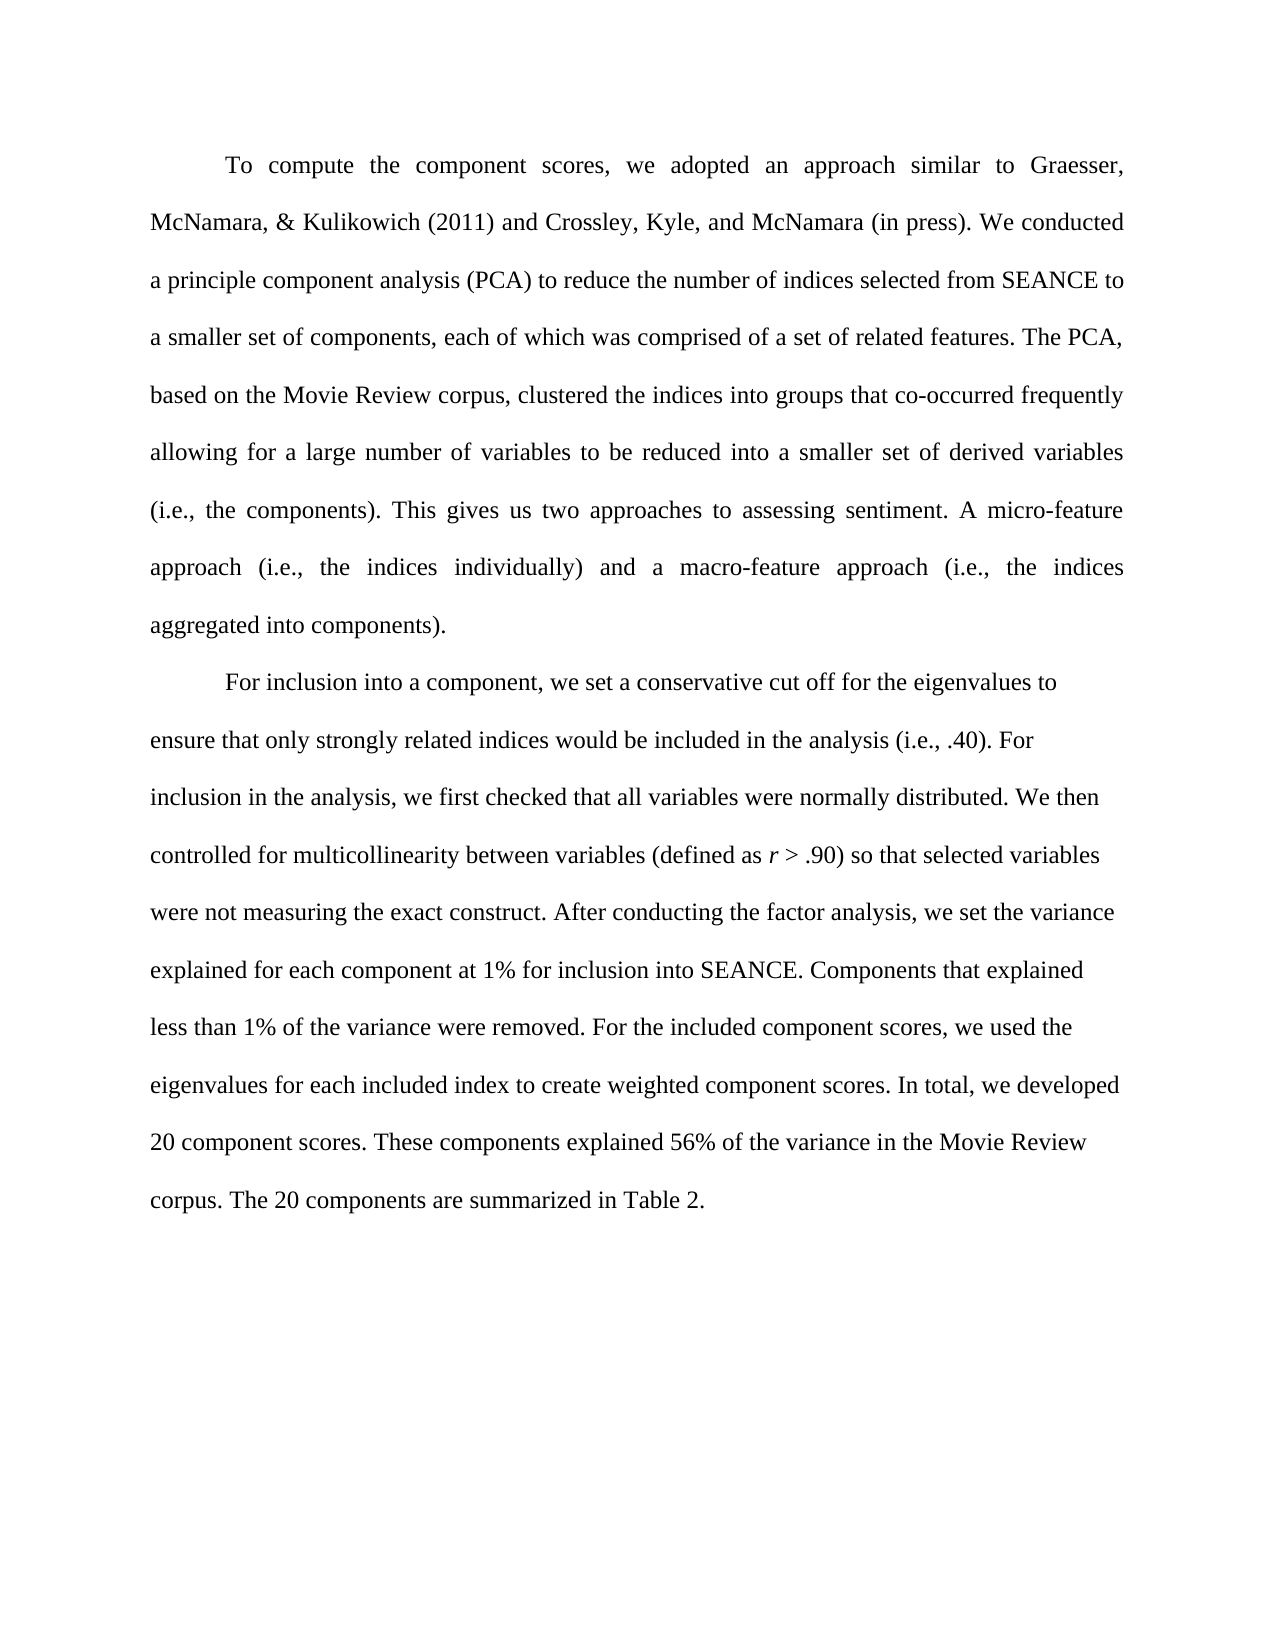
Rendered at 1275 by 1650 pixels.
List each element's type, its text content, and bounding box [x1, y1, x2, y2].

text For inclusion into a component, we set a conservative cut off for the eigenvalues to ensure that only strongly related indices would be included in the analysis (i.e., .40). For inclusion in the analysis, we first checked that all variables were normally distributed. We then controlled for multicollinearity between variables (defined as r > .90) so that selected variables were not measuring the exact construct. After conducting the factor analysis, we set the variance explained for each component at 1% for inclusion into SEANCE. Components that explained less than 1% of the variance were removed. For the included component scores, we used the eigenvalues for each included index to create weighted component scores. In total, we developed 20 component scores. These components explained 56% of the variance in the Movie Review corpus. The 20 components are summarized in Table 2. [150, 667, 1125, 1214]
text To compute the component scores, we adopted an approach similar to Graesser, McNamara, & Kulikowich (2011) and Crossley, Kyle, and McNamara (in press). We conducted a principle component analysis (PCA) to reduce the number of indices selected from SEANCE to a smaller set of components, each of which was comprised of a set of related features. The PCA, based on the Movie Review corpus, clustered the indices into groups that co-occurred frequently allowing for a large number of variables to be reduced into a smaller set of derived variables (i.e., the components). This gives us two approaches to assessing sentiment. A micro-feature approach (i.e., the indices individually) and a macro-feature approach (i.e., the indices aggregated into components). [150, 150, 1125, 639]
